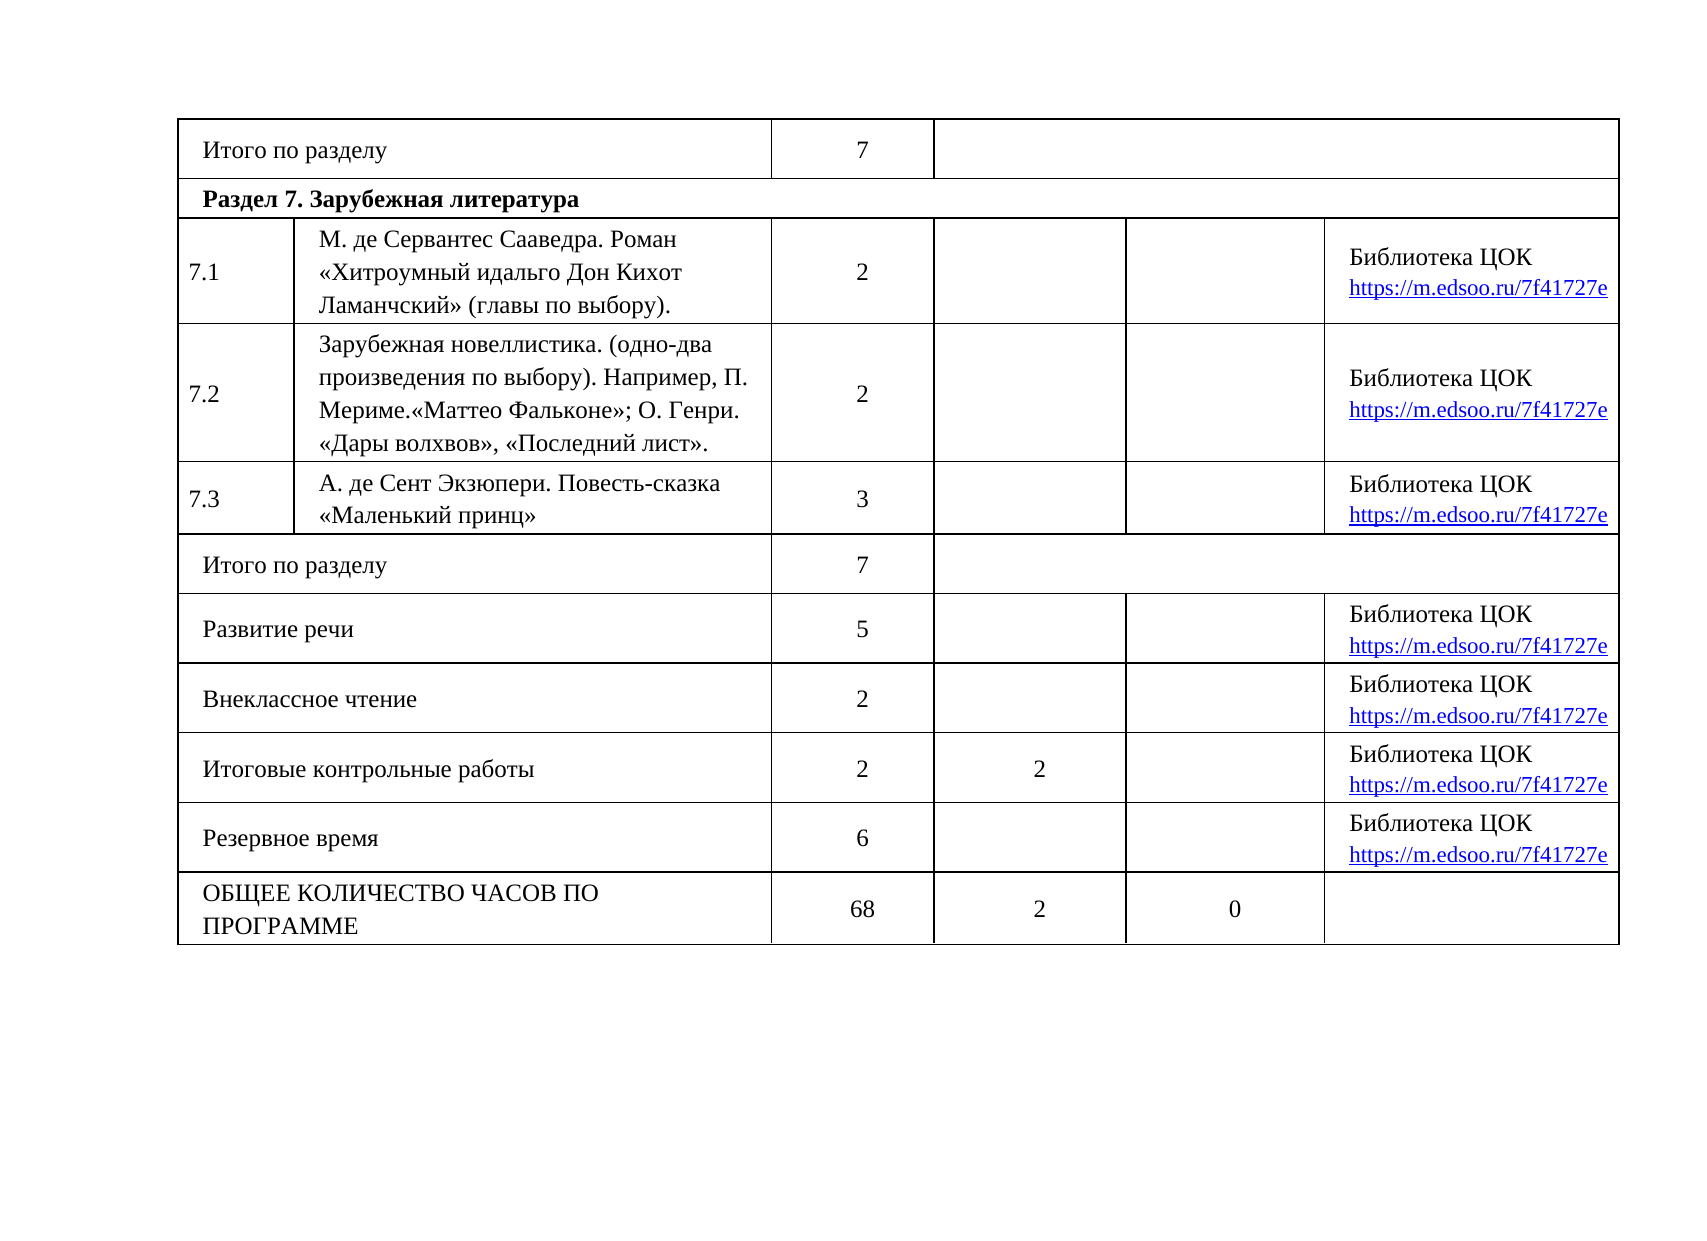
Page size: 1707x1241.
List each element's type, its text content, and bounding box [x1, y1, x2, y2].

table_cell Развитие речи [179, 594, 771, 662]
table_cell Зарубежная новеллистика. (одно-два произведения по выбору). Например, П. Мериме.«Маттео Фальконе»; О. Генри. «Дары волхвов», «Последний лист». [295, 324, 771, 461]
table_cell Внеклассное чтение [179, 664, 771, 732]
table_cell Итоговые контрольные работы [179, 733, 771, 801]
table_cell Итого по разделу [179, 120, 771, 178]
table_cell 2 [935, 733, 1125, 801]
table_cell [1127, 664, 1324, 732]
table_cell Раздел 7. Зарубежная литература [179, 179, 1618, 217]
table_cell ОБЩЕЕ КОЛИЧЕСТВО ЧАСОВ ПО ПРОГРАММЕ [179, 873, 771, 943]
table_cell [935, 664, 1125, 732]
table_cell [935, 324, 1125, 461]
table_cell 6 [772, 803, 933, 871]
table_cell Библиотека ЦОК https://m.edsoo.ru/7f41727e [1325, 733, 1618, 801]
table_cell 2 [772, 733, 933, 801]
table_cell [1325, 873, 1618, 943]
table_cell 2 [772, 219, 933, 322]
table_cell 2 [772, 664, 933, 732]
table_cell [1127, 733, 1324, 801]
table_cell 5 [772, 594, 933, 662]
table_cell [1325, 219, 1618, 322]
table_cell [935, 803, 1125, 871]
table_cell [935, 219, 1125, 322]
table_cell [1127, 594, 1324, 662]
table_cell 2 [772, 324, 933, 461]
table_cell [935, 594, 1125, 662]
table_cell Библиотека ЦОК https://m.edsoo.ru/7f41727e [1325, 324, 1618, 461]
table_cell А. де Сент Экзюпери. Повесть-сказка «Маленький принц» [295, 462, 771, 533]
table_cell 7.1 [179, 219, 293, 322]
table_cell 2 [935, 873, 1125, 943]
table_cell Резервное время [179, 803, 771, 871]
table_cell 7.3 [179, 462, 293, 533]
table_cell Библиотека ЦОК https://m.edsoo.ru/7f41727e [1325, 594, 1618, 662]
table_cell Итого по разделу [179, 535, 771, 593]
table_cell Библиотека ЦОК https://m.edsoo.ru/7f41727e [1325, 803, 1618, 871]
table_cell [935, 535, 1618, 593]
table_cell 0 [1127, 873, 1324, 943]
table_cell [1127, 324, 1324, 461]
table_cell 7.2 [179, 324, 293, 461]
table_cell 7 [772, 120, 933, 178]
table_cell [1127, 462, 1324, 533]
table_cell Библиотека ЦОК https://m.edsoo.ru/7f41727e [1325, 462, 1618, 533]
table_cell [935, 462, 1125, 533]
table_cell [935, 120, 1618, 178]
table_cell [1127, 219, 1324, 322]
table_cell 68 [772, 873, 933, 943]
table_cell М. де Сервантес Сааведра. Роман «Хитроумный идальго Дон Кихот Ламанчский» (главы по выбору). [295, 219, 771, 322]
table_cell [1127, 803, 1324, 871]
table_cell 7 [772, 535, 933, 593]
table_cell Библиотека ЦОК https://m.edsoo.ru/7f41727e [1325, 664, 1618, 732]
table_cell 3 [772, 462, 933, 533]
